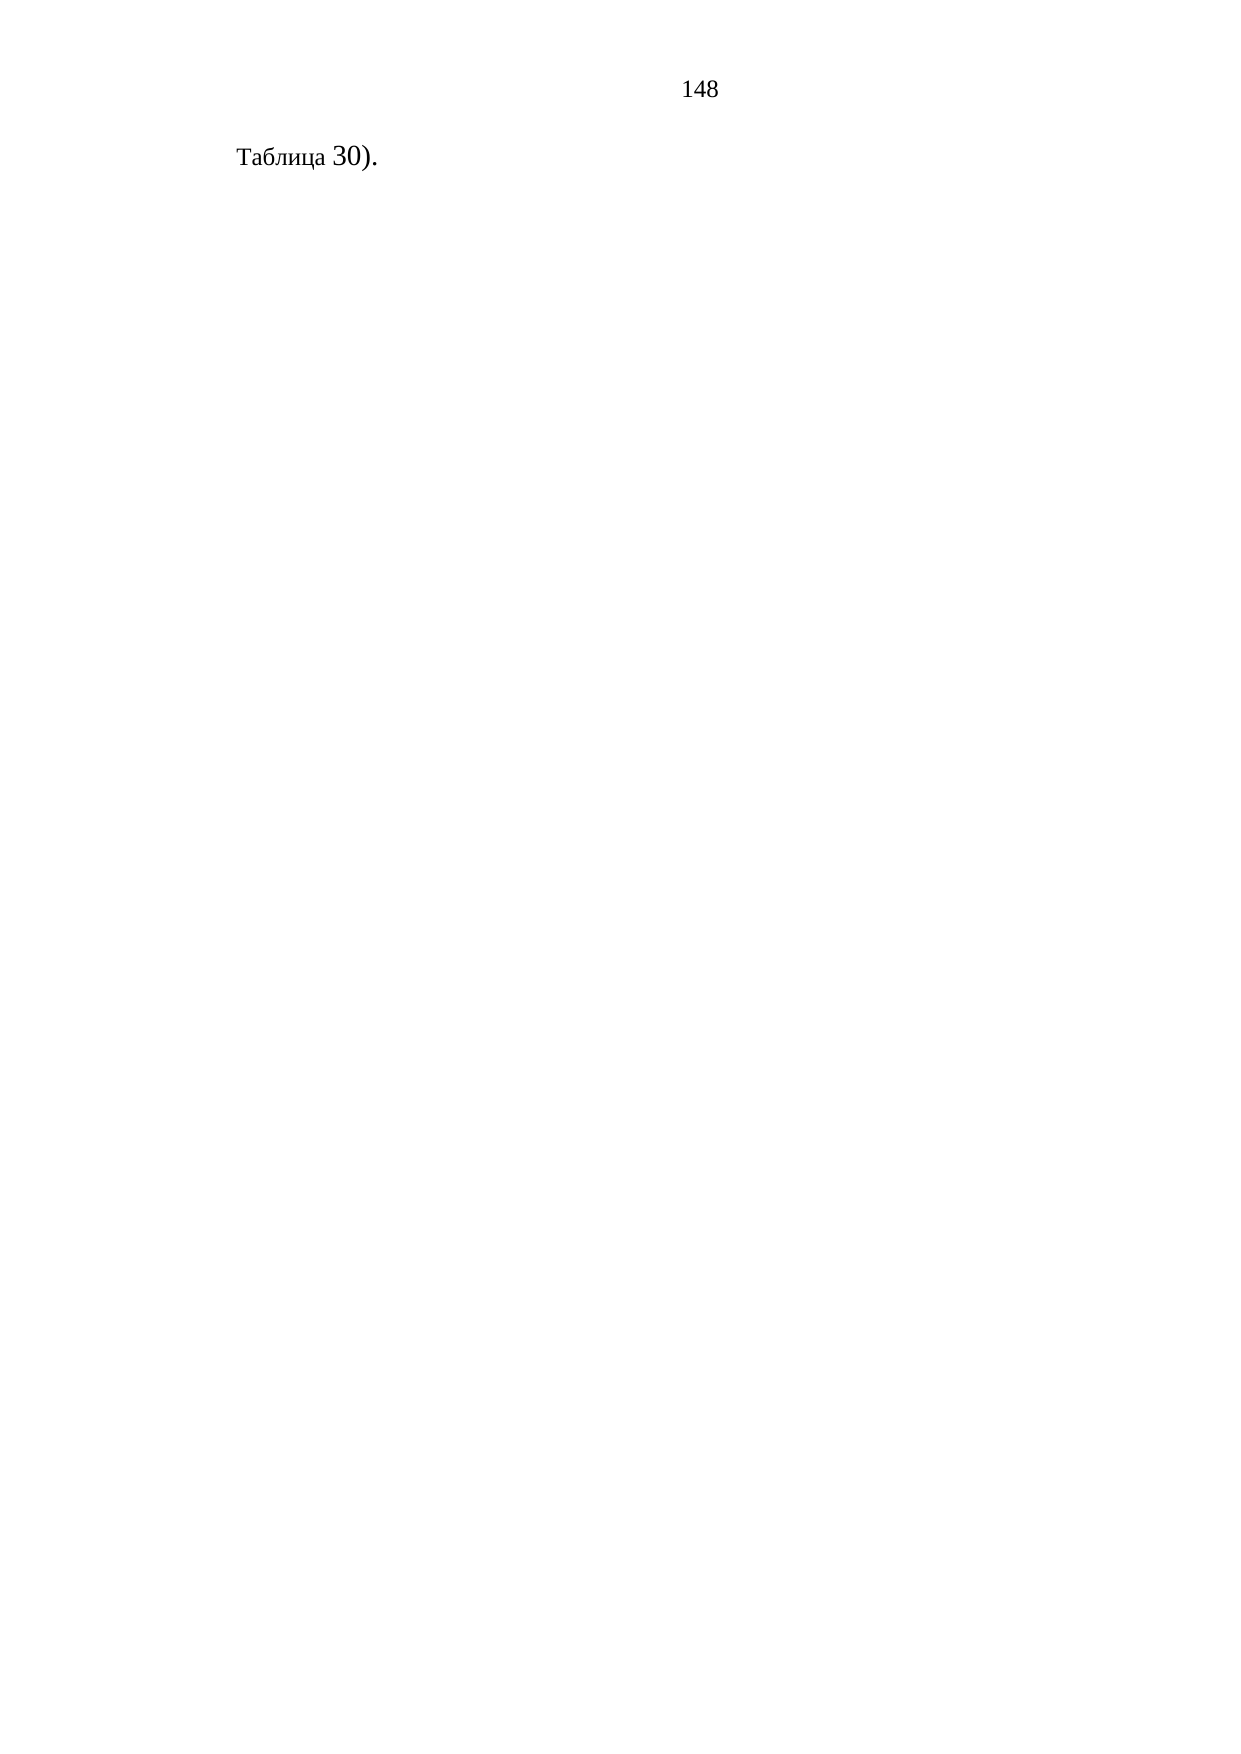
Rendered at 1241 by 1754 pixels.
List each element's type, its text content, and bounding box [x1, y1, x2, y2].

text Таблица 30). [177, 138, 1152, 171]
